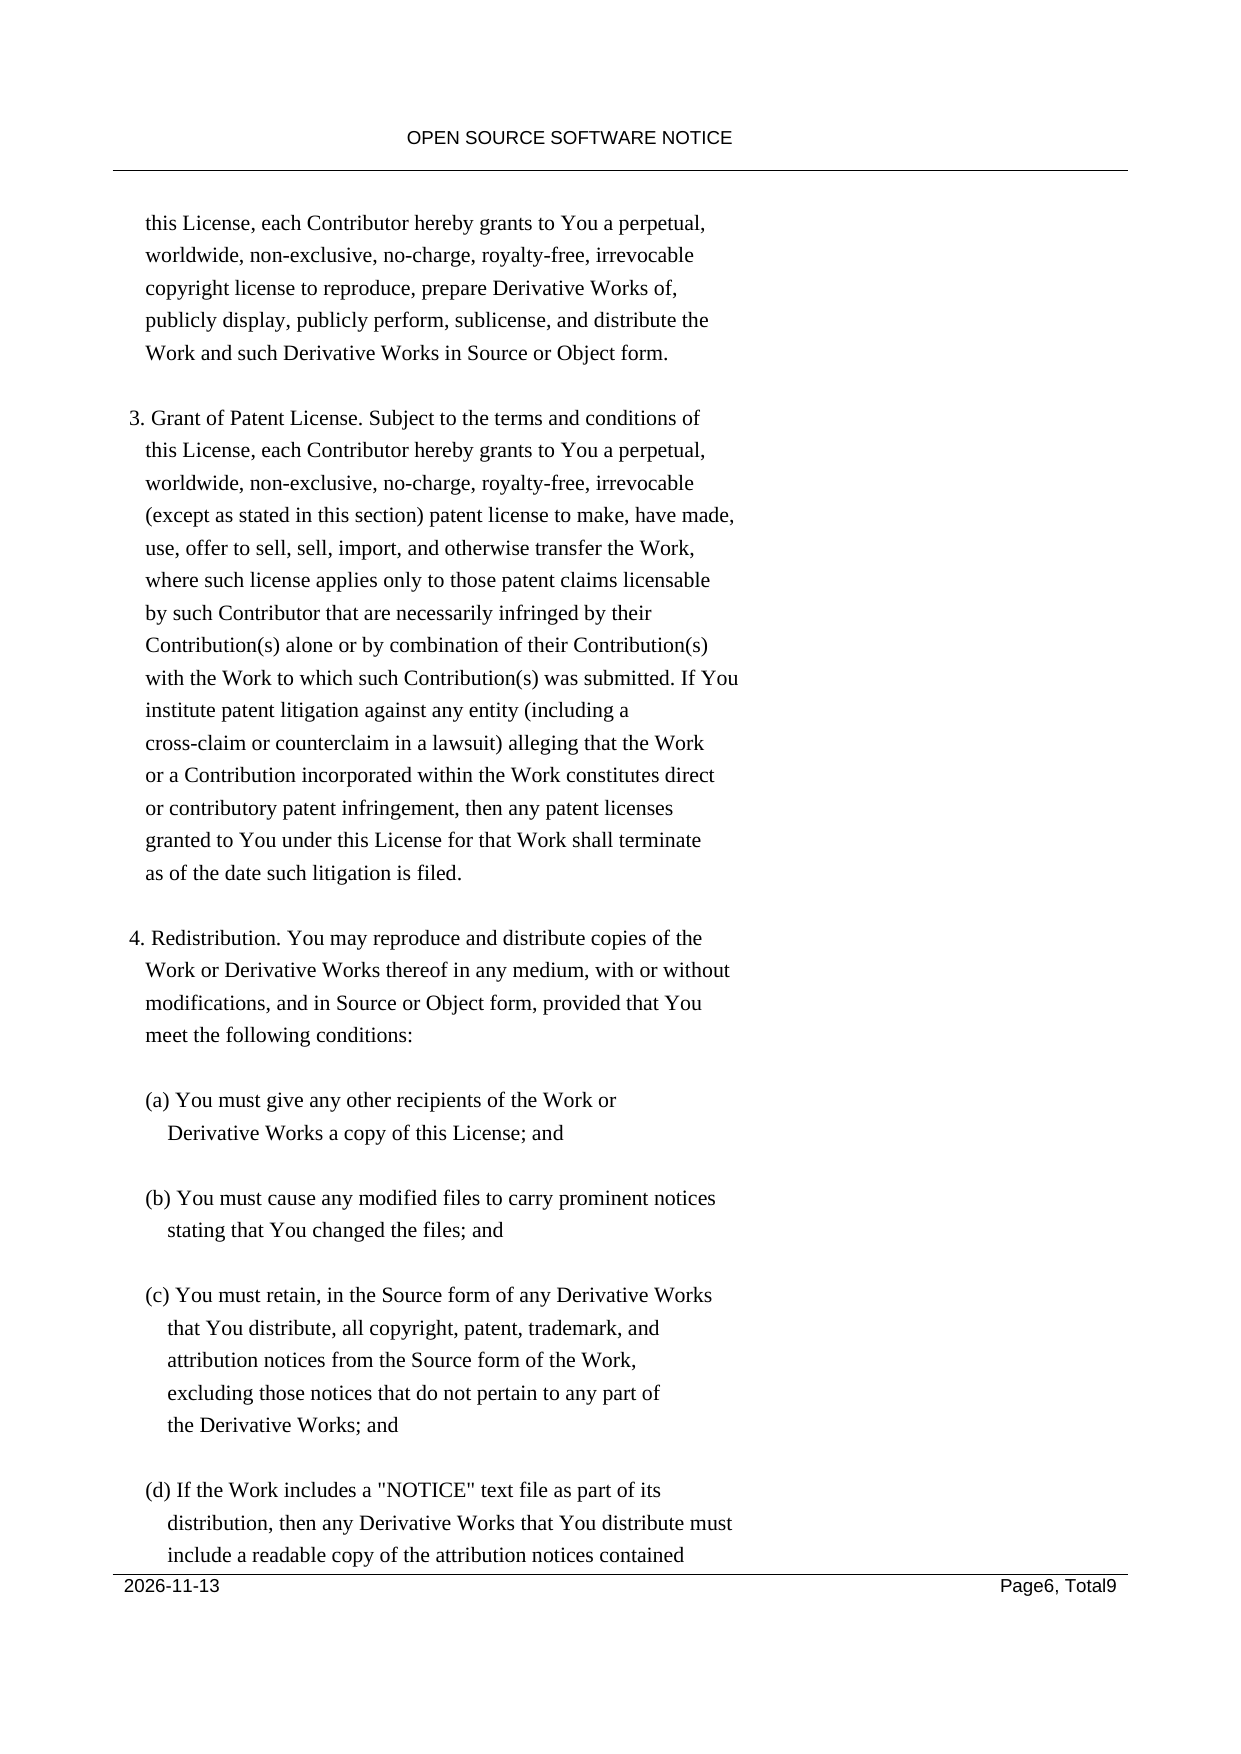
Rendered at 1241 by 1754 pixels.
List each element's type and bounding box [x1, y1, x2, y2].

text [112, 206, 1128, 1571]
